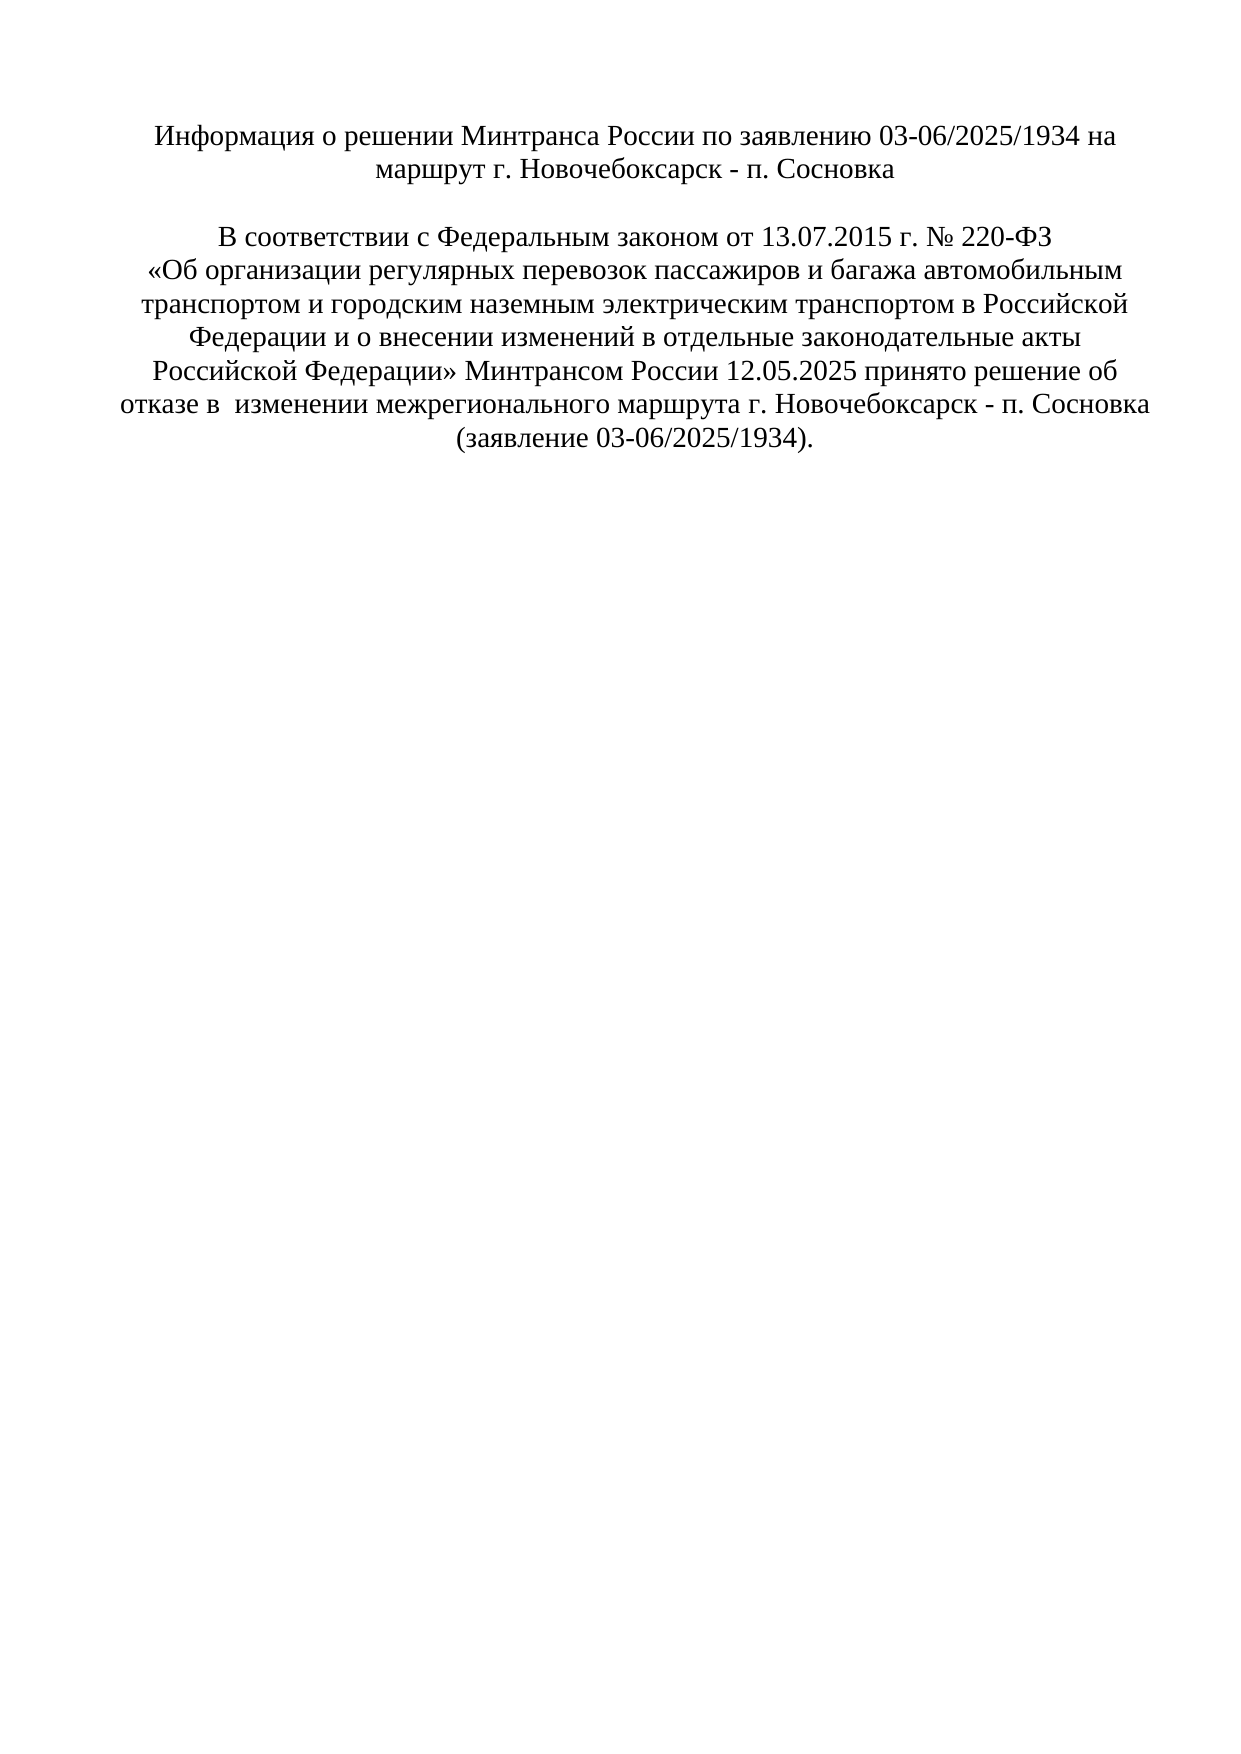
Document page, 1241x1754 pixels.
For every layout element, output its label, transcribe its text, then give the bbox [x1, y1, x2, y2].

text Информация о решении Минтранса России по заявлению 03-06/2025/1934 на маршрут г. Новочебоксарск - п. Сосновка [118, 118, 1152, 185]
text В соответствии с Федеральным законом от 13.07.2015 г. № 220-ФЗ «Об организации регулярных перевозок пассажиров и багажа автомобильным транспортом и городским наземным электрическим транспортом в Российской Федерации и о внесении изменений в отдельные законодательные акты Российской Федерации» Минтрансом России 12.05.2025 принято решение об отказе в изменении межрегионального маршрута г. Новочебоксарск - п. Сосновка (заявление 03-06/2025/1934). [118, 219, 1152, 453]
